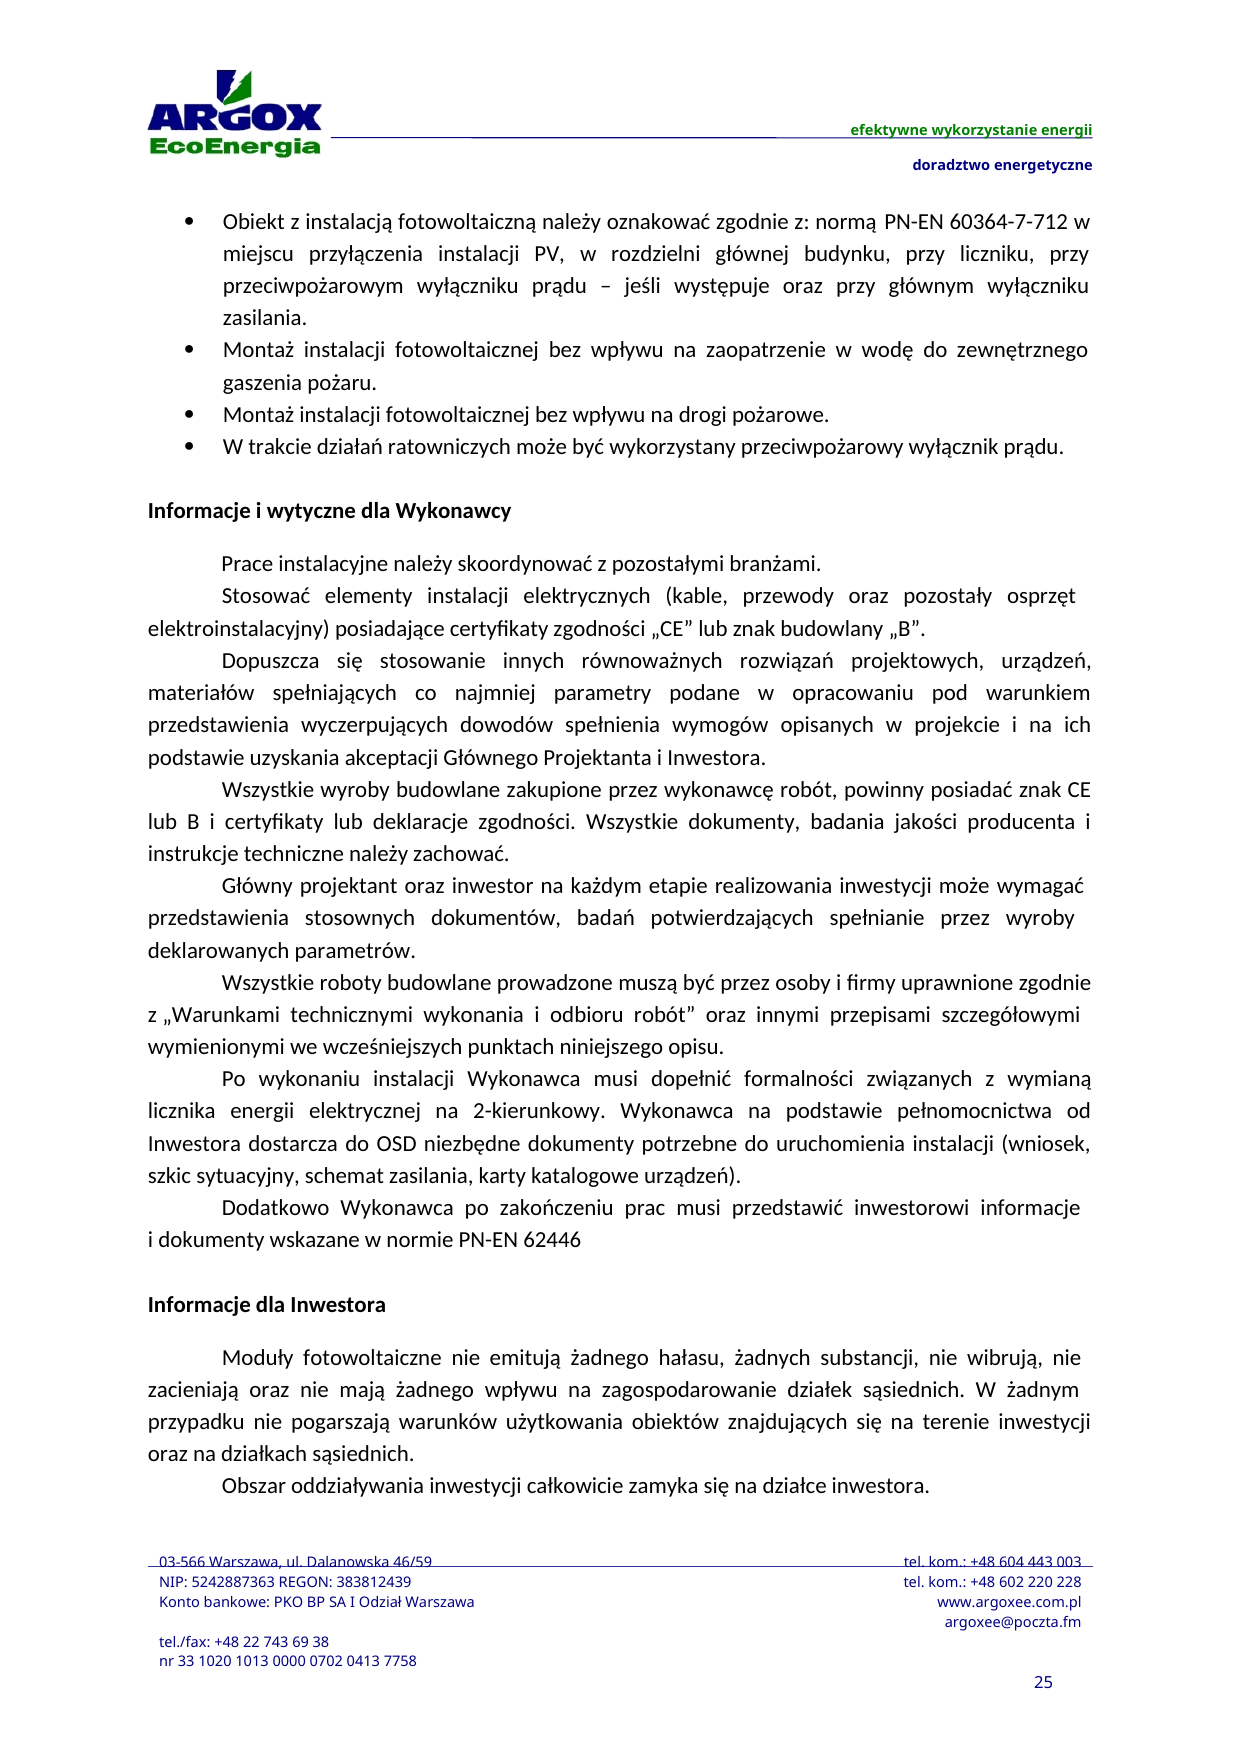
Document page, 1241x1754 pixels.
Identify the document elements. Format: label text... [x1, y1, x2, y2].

text Dodatkowo Wykonawca po zakończeniu prac musi przedstawić inwestorowi informacje i dokumenty wskazane w normie PN-EN 62446 [148, 1193, 1092, 1253]
text Główny projektant oraz inwestor na każdym etapie realizowania inwestycji może wymagać przedstawienia stosownych dokumentów, badań potwierdzających spełnianie przez wyroby deklarowanych parametrów. [148, 871, 1092, 964]
list Obiekt z instalacją fotowoltaiczną należy oznakować zgodnie z: normą PN-EN 60364-7-712 w miejscu przyłączenia instalacji PV, w rozdzielni głównej budynku, przy liczniku, przy przeciwpożarowym wyłączniku prądu – jeśli występuje oraz przy głównym wyłączniku zasilania. [185, 207, 1090, 331]
text Wszystkie roboty budowlane prowadzone muszą być przez osoby i firmy uprawnione zgodnie z „Warunkami technicznymi wykonania i odbioru robót” oraz innymi przepisami szczegółowymi wymienionymi we wcześniejszych punktach niniejszego opisu. [148, 968, 1092, 1060]
list Montaż instalacji fotowoltaicznej bez wpływu na drogi pożarowe. [185, 400, 1090, 428]
text Po wykonaniu instalacji Wykonawca musi dopełnić formalności związanych z wymianą licznika energii elektrycznej na 2-kierunkowy. Wykonawca na podstawie pełnomocnictwa od Inwestora dostarcza do OSD niezbędne dokumenty potrzebne do uruchomienia instalacji (wniosek, szkic sytuacyjny, schemat zasilania, karty katalogowe urządzeń). [148, 1064, 1092, 1189]
text Dopuszcza się stosowanie innych równoważnych rozwiązań projektowych, urządzeń, materiałów spełniających co najmniej parametry podane w opracowaniu pod warunkiem przedstawienia wyczerpujących dowodów spełnienia wymogów opisanych w projekcie i na ich podstawie uzyskania akceptacji Głównego Projektanta i Inwestora. [148, 646, 1092, 771]
text Prace instalacyjne należy skoordynować z pozostałymi branżami. [148, 549, 1092, 577]
text Informacje dla Inwestora [148, 1290, 1092, 1318]
text Informacje i wytyczne dla Wykonawcy [148, 496, 1092, 524]
list W trakcie działań ratowniczych może być wykorzystany przeciwpożarowy wyłącznik prądu. [185, 432, 1090, 460]
text Moduły fotowoltaiczne nie emitują żadnego hałasu, żadnych substancji, nie wibrują, nie zacieniają oraz nie mają żadnego wpływu na zagospodarowanie działek sąsiednich. W żadnym przypadku nie pogarszają warunków użytkowania obiektów znajdujących się na terenie inwestycji oraz na działkach sąsiednich. [148, 1343, 1092, 1467]
text Stosować elementy instalacji elektrycznych (kable, przewody oraz pozostały osprzęt elektroinstalacyjny) posiadające certyfikaty zgodności „CE” lub znak budowlany „B”. [148, 582, 1092, 642]
text Wszystkie wyroby budowlane zakupione przez wykonawcę robót, powinny posiadać znak CE lub B i certyfikaty lub deklaracje zgodności. Wszystkie dokumenty, badania jakości producenta i instrukcje techniczne należy zachować. [148, 775, 1092, 867]
picture [146, 69, 322, 158]
list Montaż instalacji fotowoltaicznej bez wpływu na zaopatrzenie w wodę do zewnętrznego gaszenia pożaru. [185, 336, 1090, 396]
text Obszar oddziaływania inwestycji całkowicie zamyka się na działce inwestora. [148, 1472, 1092, 1499]
